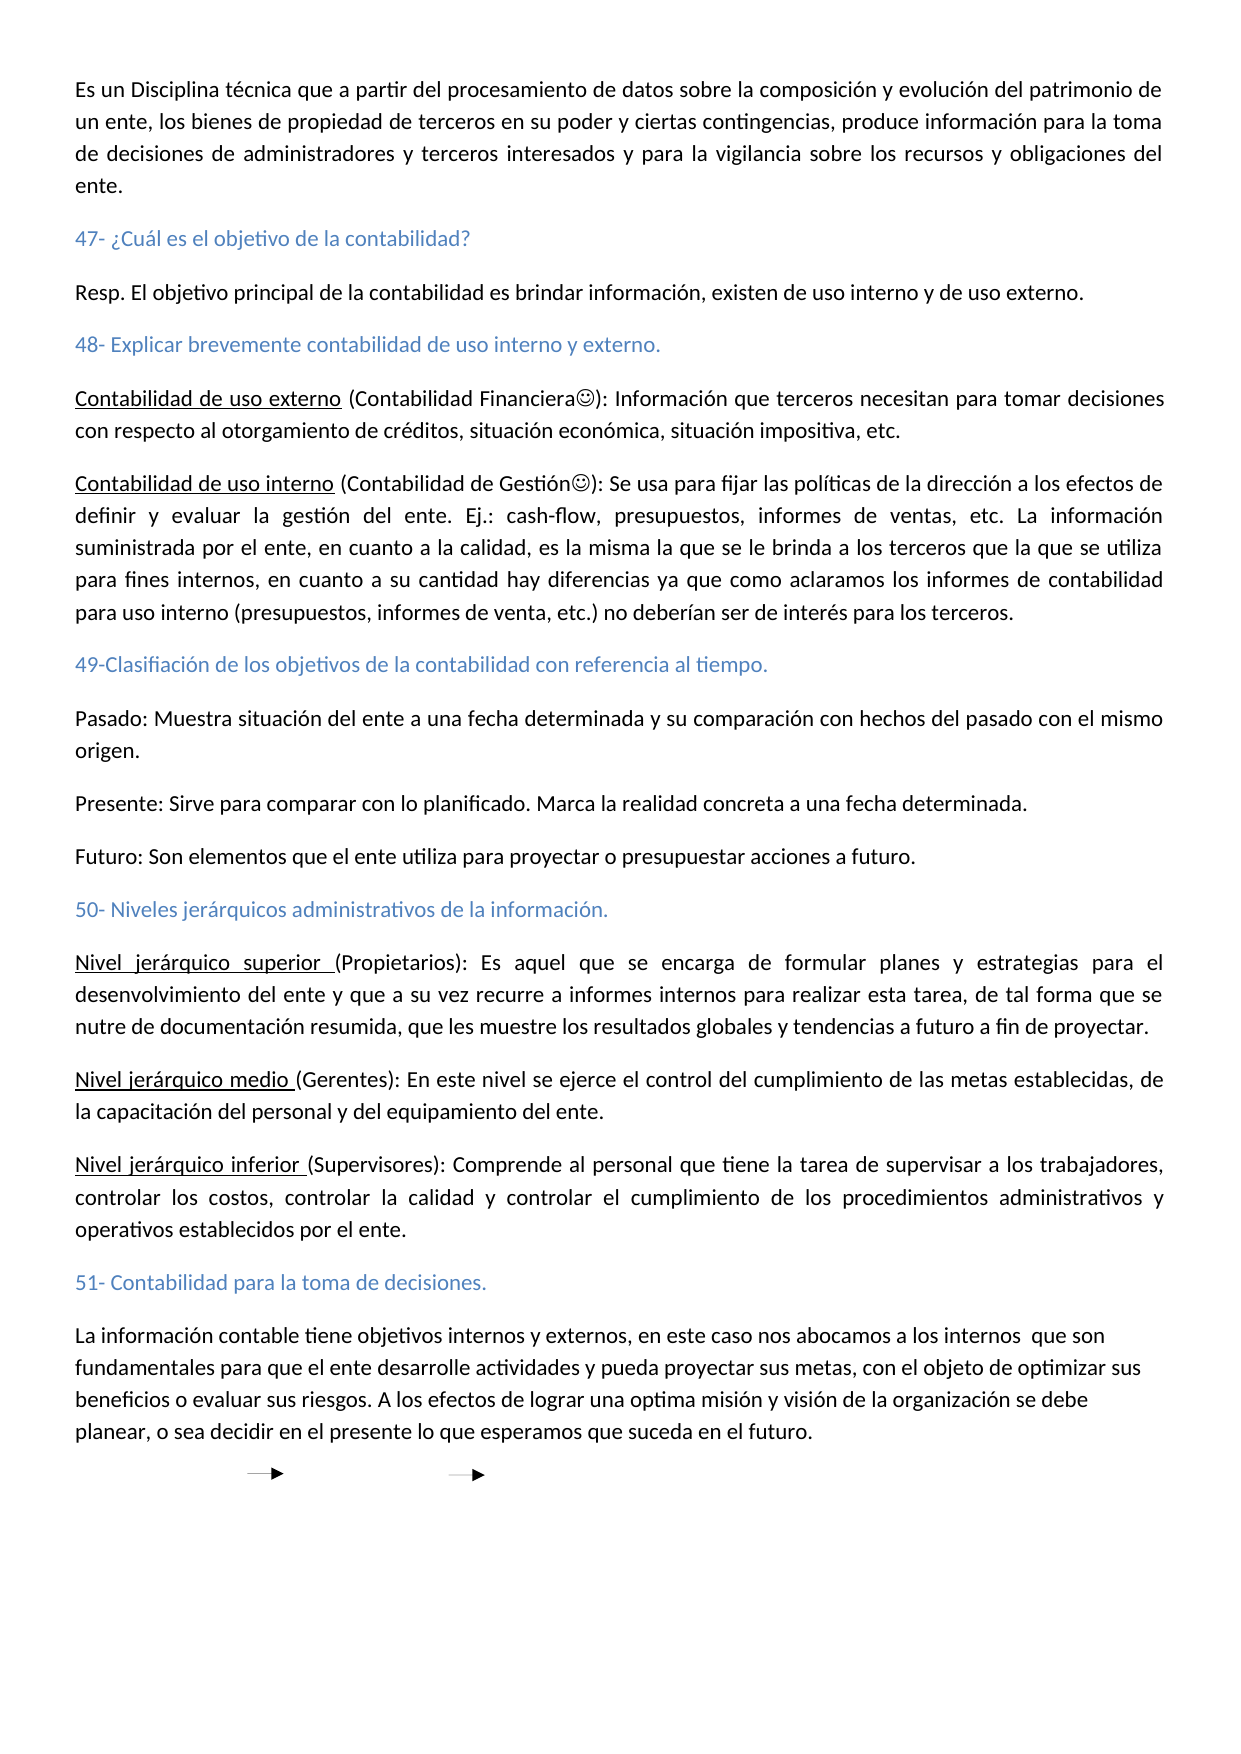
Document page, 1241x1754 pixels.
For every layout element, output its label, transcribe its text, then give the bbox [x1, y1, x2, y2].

text Contabilidad de uso externo (Contabilidad Financiera): Información que terceros necesitan para tomar decisiones con respecto al otorgamiento de créditos, situación económica, situación impositiva, etc. [75, 384, 1165, 444]
text 50- Niveles jerárquicos administrativos de la información. [75, 895, 1165, 923]
text Contabilidad de uso interno (Contabilidad de Gestión): Se usa para fijar las políticas de la dirección a los efectos de definir y evaluar la gestión del ente. Ej.: cash-flow, presupuestos, informes de ventas, etc. La información suministrada por el ente, en cuanto a la calidad, es la misma la que se le brinda a los terceros que la que se utiliza para fines internos, en cuanto a su cantidad hay diferencias ya que como aclaramos los informes de contabilidad para uso interno (presupuestos, informes de venta, etc.) no deberían ser de interés para los terceros. [75, 469, 1165, 626]
text Presente: Sirve para comparar con lo planificado. Marca la realidad concreta a una fecha determinada. [75, 789, 1165, 817]
text Resp. El objetivo principal de la contabilidad es brindar información, existen de uso interno y de uso externo. [75, 278, 1165, 306]
text 48- Explicar brevemente contabilidad de uso interno y externo. [75, 331, 1165, 359]
text Nivel jerárquico superior (Propietarios): Es aquel que se encarga de formular planes y estrategias para el desenvolvimiento del ente y que a su vez recurre a informes internos para realizar esta tarea, de tal forma que se nutre de documentación resumida, que les muestre los resultados globales y tendencias a futuro a fin de proyectar. [75, 948, 1165, 1040]
text Pasado: Muestra situación del ente a una fecha determinada y su comparación con hechos del pasado con el mismo origen. [75, 704, 1165, 764]
text 47- ¿Cuál es el objetivo de la contabilidad? [75, 224, 1165, 253]
text 49-Clasifiación de los objetivos de la contabilidad con referencia al tiempo. [75, 651, 1165, 679]
text 51- Contabilidad para la toma de decisiones. [75, 1268, 1165, 1296]
text Nivel jerárquico inferior (Supervisores): Comprende al personal que tiene la tarea de supervisar a los trabajadores, controlar los costos, controlar la calidad y controlar el cumplimiento de los procedimientos administrativos y operativos establecidos por el ente. [75, 1151, 1165, 1243]
text Es un Disciplina técnica que a partir del procesamiento de datos sobre la composición y evolución del patrimonio de un ente, los bienes de propiedad de terceros en su poder y ciertas contingencias, produce información para la toma de decisiones de administradores y terceros interesados y para la vigilancia sobre los recursos y obligaciones del ente. [75, 75, 1165, 199]
text La información contable tiene objetivos internos y externos, en este caso nos abocamos a los internos que son fundamentales para que el ente desarrolle actividades y pueda proyectar sus metas, con el objeto de optimizar sus beneficios o evaluar sus riesgos. A los efectos de lograr una optima misión y visión de la organización se debe planear, o sea decidir en el presente lo que esperamos que suceda en el futuro. [75, 1321, 1165, 1604]
text Futuro: Son elementos que el ente utiliza para proyectar o presupuestar acciones a futuro. [75, 842, 1165, 870]
text Nivel jerárquico medio (Gerentes): En este nivel se ejerce el control del cumplimiento de las metas establecidas, de la capacitación del personal y del equipamiento del ente. [75, 1065, 1165, 1126]
